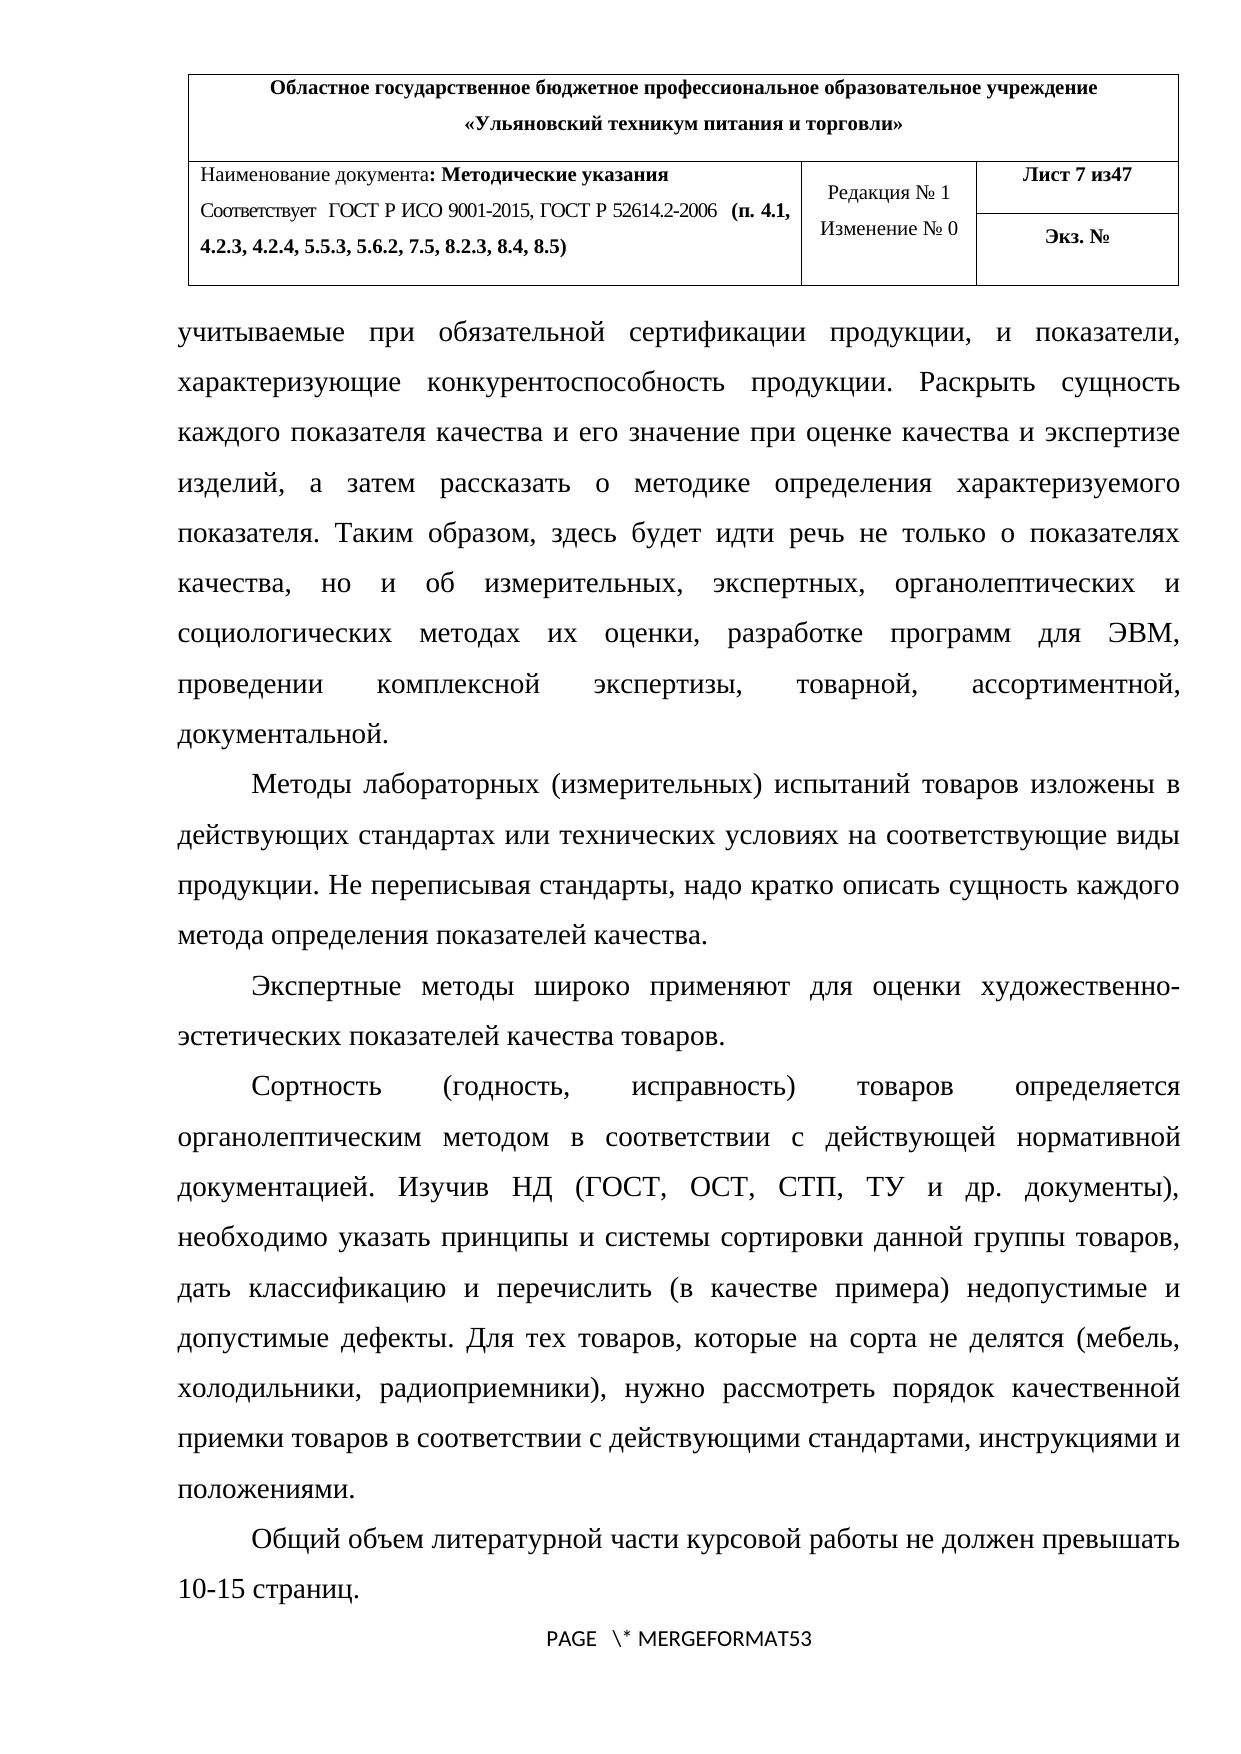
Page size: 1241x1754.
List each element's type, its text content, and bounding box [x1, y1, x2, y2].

text Экспертные методы широко применяют для оценки художественно-эстетических показателей качества товаров. [177, 968, 1181, 1052]
text Сортность (годность, исправность) товаров определяется органолептическим методом в соответствии с действующей нормативной документацией. Изучив НД (ГОСТ, ОСТ, СТП, ТУ и др. документы), необходимо указать принципы и системы сортировки данной группы товаров, дать классификацию и перечислить (в качестве примера) недопустимые и допустимые дефекты. Для тех товаров, которые на сорта не делятся (мебель, холодильники, радиоприемники), нужно рассмотреть порядок качественной приемки товаров в соответствии с действующими стандартами, инструкциями и положениями. [177, 1068, 1181, 1504]
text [177, 314, 1181, 750]
text Общий объем литературной части курсовой работы не должен превышать 10-15 страниц. [177, 1521, 1181, 1605]
text Методы лабораторных (измерительных) испытаний товаров изложены в действующих стандартах или технических условиях на соответствующие виды продукции. Не переписывая стандарты, надо кратко описать сущность каждого метода определения показателей качества. [177, 767, 1181, 951]
